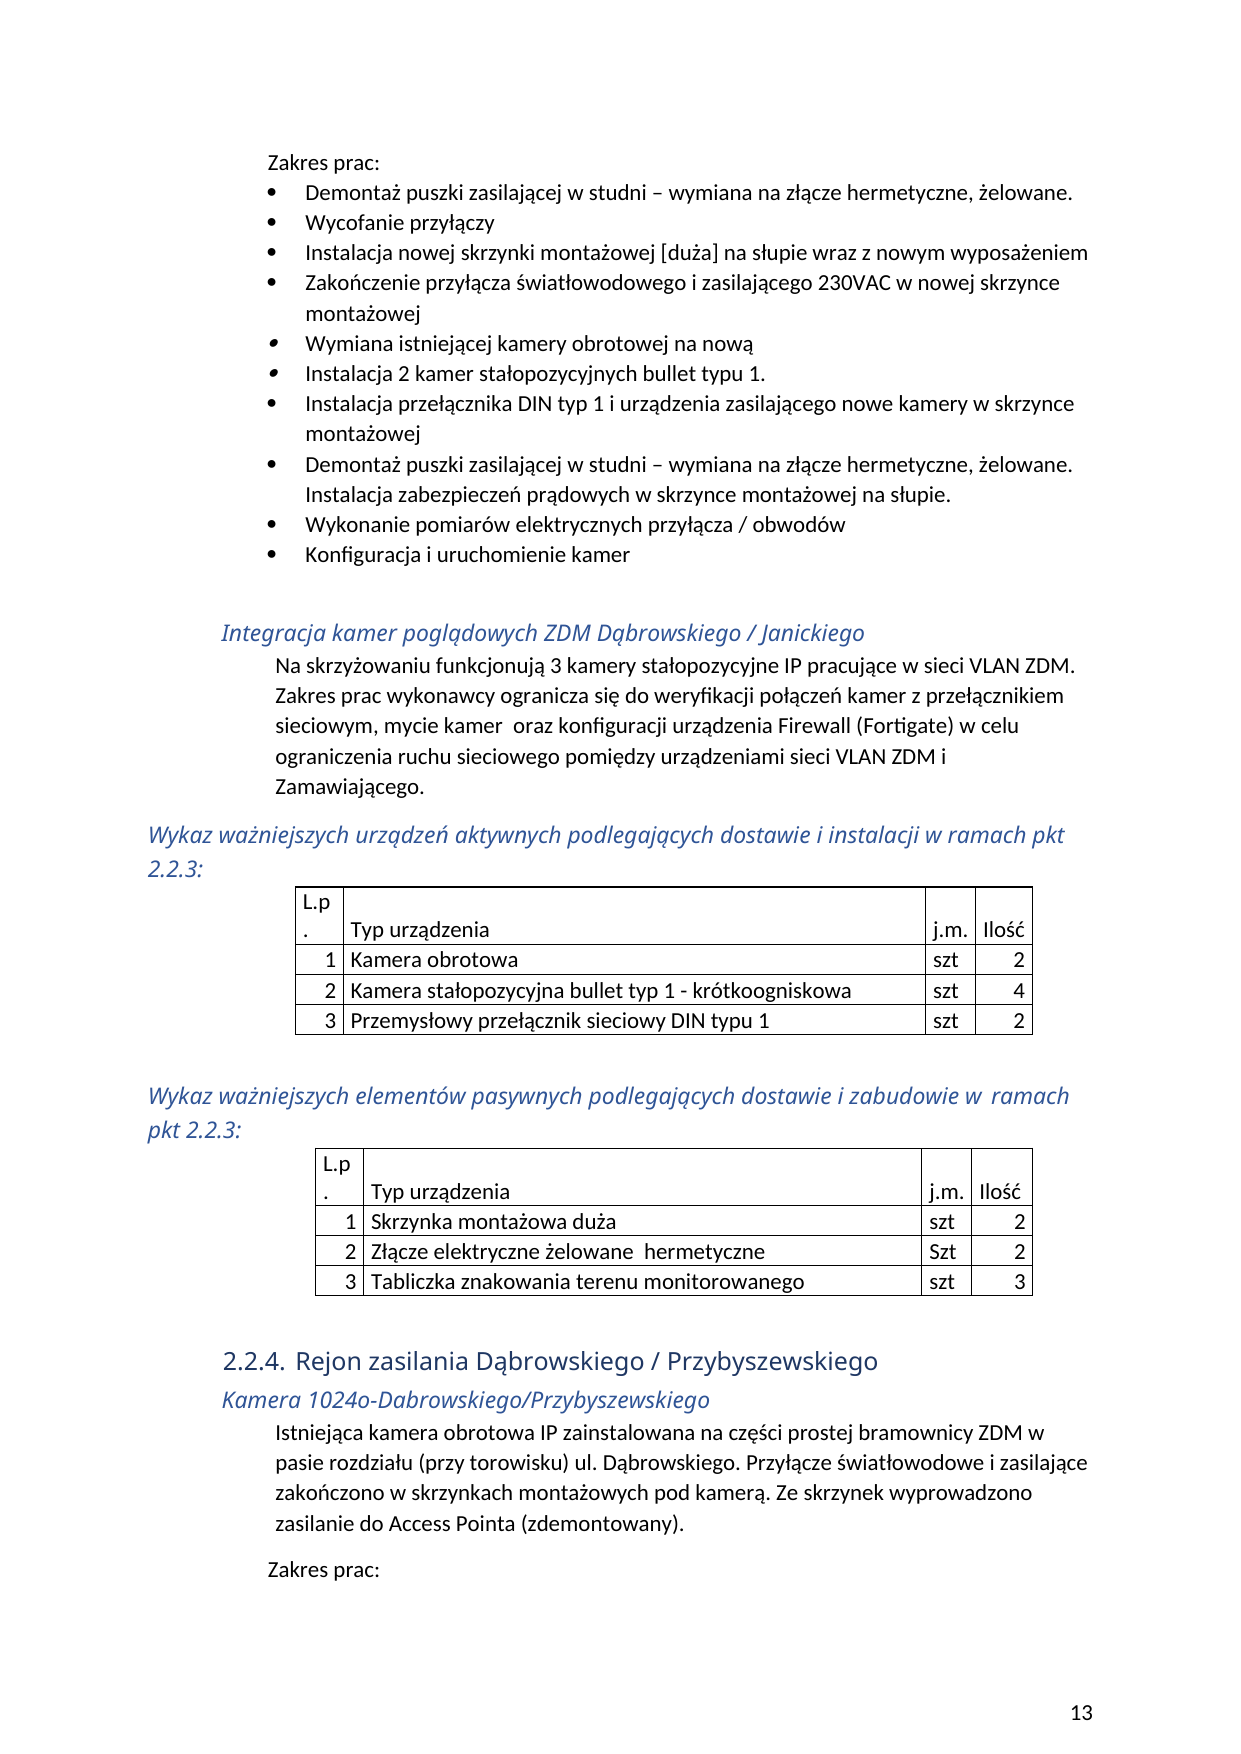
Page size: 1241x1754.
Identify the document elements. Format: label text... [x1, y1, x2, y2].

list Wycofanie przyłączy [268, 208, 1093, 236]
table_cell 3 [316, 1266, 363, 1295]
table_header Ilość [976, 888, 1032, 943]
table_cell 3 [972, 1266, 1032, 1295]
table_cell szt [922, 1206, 971, 1235]
subtitle Wykaz ważniejszych elementów pasywnych podlegających dostawie i zabudowie w ramach pkt 2.2.3: [148, 1080, 1093, 1145]
table_cell Kamera obrotowa [344, 945, 925, 974]
table_header L.p. [316, 1149, 363, 1205]
list Instalacja zabezpieczeń prądowych w skrzynce montażowej na słupie. [305, 480, 1093, 508]
table_cell Przemysłowy przełącznik sieciowy DIN typu 1 [344, 1005, 925, 1034]
list Instalacja 2 kamer stałopozycyjnych bullet typu 1. [268, 359, 1093, 387]
list Instalacja nowej skrzynki montażowej [duża] na słupie wraz z nowym wyposażeniem [268, 238, 1093, 266]
table_cell 1 [296, 945, 343, 974]
table_cell 1 [316, 1206, 363, 1235]
table_header j.m. [926, 888, 975, 943]
text Zakres prac: [194, 1556, 1093, 1583]
subtitle Integracja kamer poglądowych ZDM Dąbrowskiego / Janickiego [148, 617, 1093, 649]
table_cell 2 [296, 975, 343, 1004]
list Wykonanie pomiarów elektrycznych przyłącza / obwodów [268, 510, 1093, 538]
subtitle Wykaz ważniejszych urządzeń aktywnych podlegających dostawie i instalacji w ramach pkt 2.2.3: [148, 819, 1093, 884]
list Wymiana istniejącej kamery obrotowej na nową [268, 329, 1093, 357]
list Demontaż puszki zasilającej w studni – wymiana na złącze hermetyczne, żelowane. [268, 450, 1093, 478]
table_cell szt [926, 1005, 975, 1034]
table_cell 2 [316, 1236, 363, 1265]
subtitle Rejon zasilania Dąbrowskiego / Przybyszewskiego [223, 1343, 1093, 1377]
text Zakres prac: [194, 148, 1093, 176]
table_cell szt [926, 975, 975, 1004]
table_header L.p. [296, 888, 343, 943]
table_cell 4 [976, 975, 1032, 1004]
table_cell Tabliczka znakowania terenu monitorowanego [364, 1266, 921, 1295]
table_cell Kamera stałopozycyjna bullet typ 1 - krótkoogniskowa [344, 975, 925, 1004]
table_header j.m. [922, 1149, 971, 1205]
table_cell 2 [976, 945, 1032, 974]
list Instalacja przełącznika DIN typ 1 i urządzenia zasilającego nowe kamery w skrzynce montażowej [268, 389, 1093, 447]
list Konfiguracja i uruchomienie kamer [268, 540, 1093, 568]
table_header Typ urządzenia [364, 1149, 921, 1205]
table_cell 3 [296, 1005, 343, 1034]
list Zakończenie przyłącza światłowodowego i zasilającego 230VAC w nowej skrzynce montażowej [268, 268, 1093, 327]
table_header Typ urządzenia [344, 888, 925, 943]
table_cell Szt [922, 1236, 971, 1265]
table_cell 2 [972, 1206, 1032, 1235]
table_cell szt [922, 1266, 971, 1295]
table_header Ilość [972, 1149, 1032, 1205]
table_cell szt [926, 945, 975, 974]
list Istniejąca kamera obrotowa IP zainstalowana na części prostej bramownicy ZDM w pasie rozdziału (przy torowisku) ul. Dąbrowskiego. Przyłącze światłowodowe i zasilające zakończono w skrzynkach montażowych pod kamerą. Ze skrzynek wyprowadzono zasilanie do Access Pointa (zdemontowany). [275, 1418, 1093, 1537]
list Na skrzyżowaniu funkcjonują 3 kamery stałopozycyjne IP pracujące w sieci VLAN ZDM. Zakres prac wykonawcy ogranicza się do weryfikacji połączeń kamer z przełącznikiem sieciowym, mycie kamer oraz konfiguracji urządzenia Firewall (Fortigate) w celu ograniczenia ruchu sieciowego pomiędzy urządzeniami sieci VLAN ZDM i Zamawiającego. [275, 651, 1093, 800]
table_cell Złącze elektryczne żelowane hermetyczne [364, 1236, 921, 1265]
subtitle Kamera 1024o-Dabrowskiego/Przybyszewskiego [148, 1384, 1093, 1416]
table_cell 2 [976, 1005, 1032, 1034]
list Demontaż puszki zasilającej w studni – wymiana na złącze hermetyczne, żelowane. [268, 178, 1093, 206]
table_cell 2 [972, 1236, 1032, 1265]
table_cell Skrzynka montażowa duża [364, 1206, 921, 1235]
